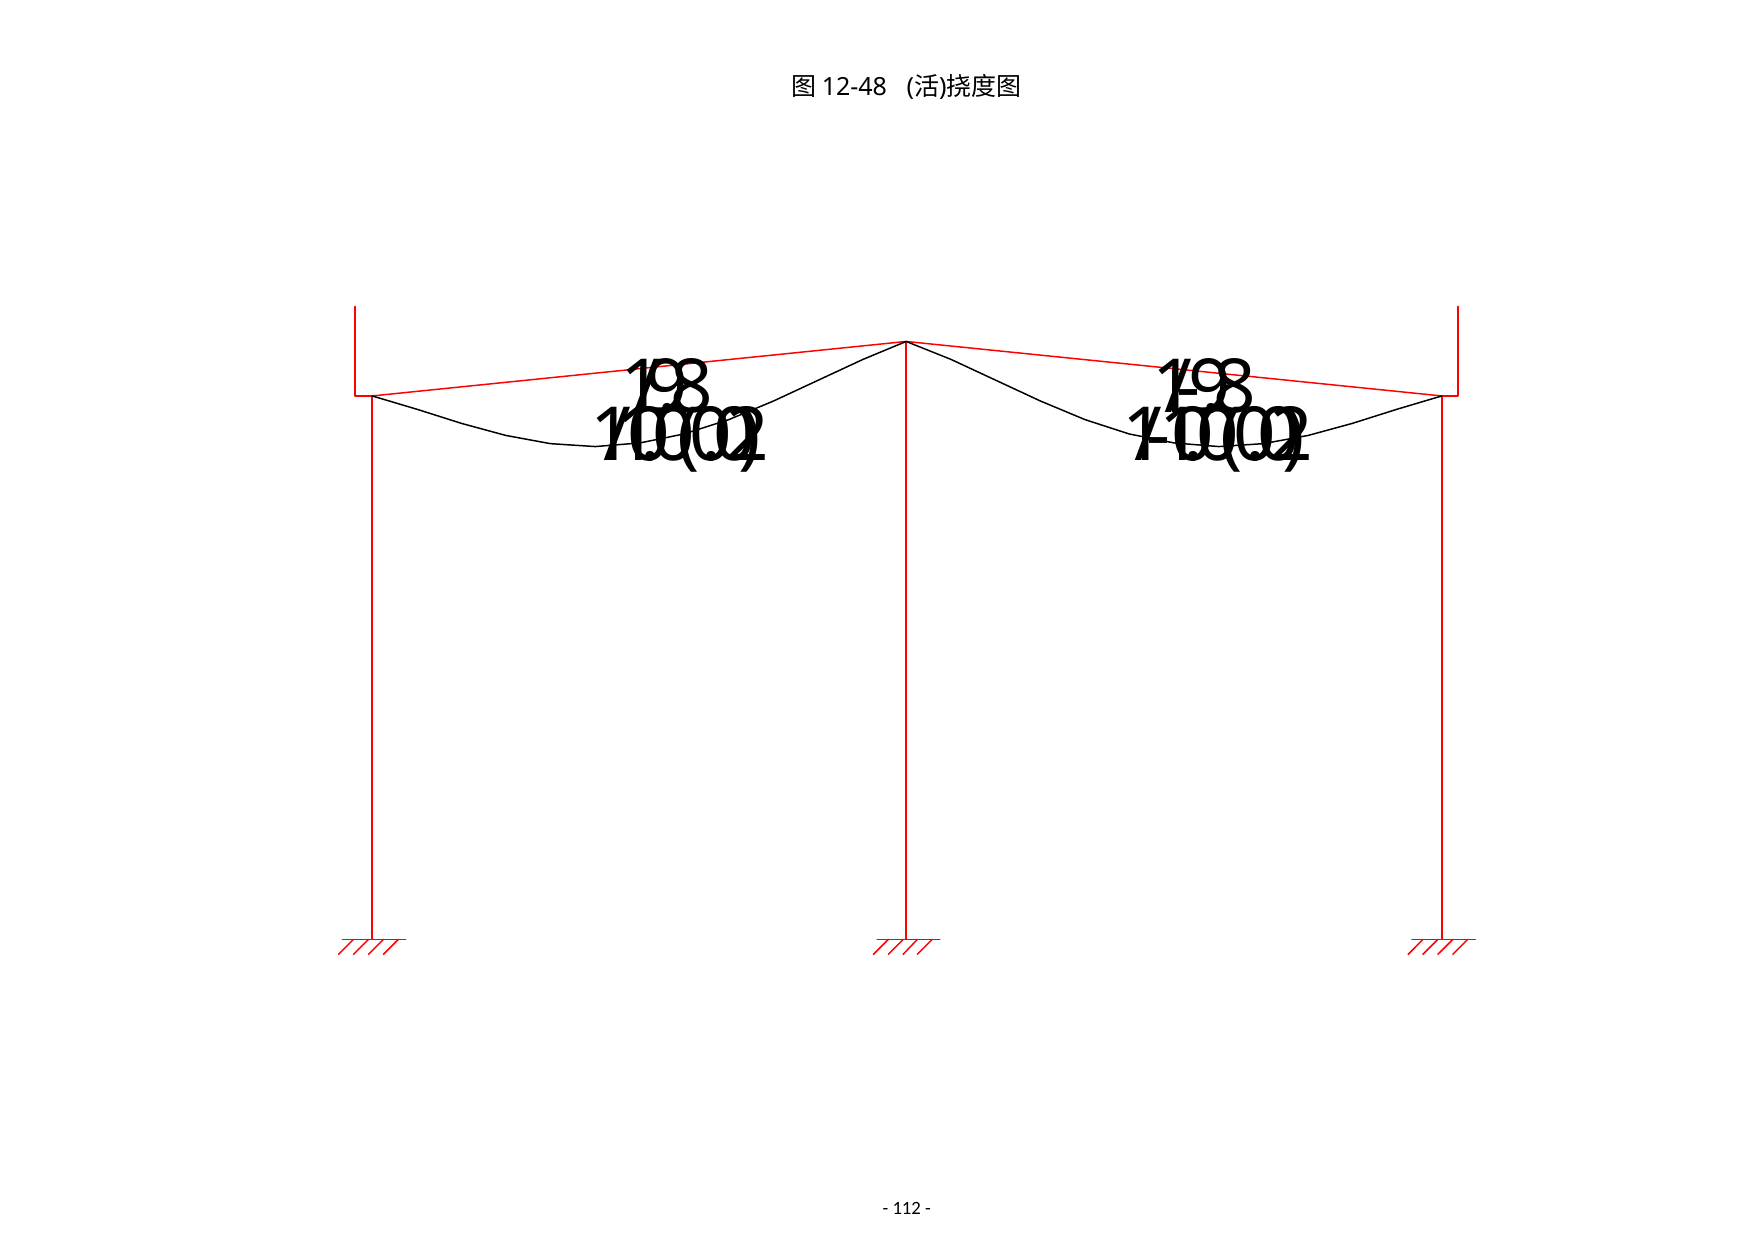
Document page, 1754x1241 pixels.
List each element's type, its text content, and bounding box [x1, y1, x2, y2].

text 图12-48 (活)挠度图 [148, 61, 1665, 108]
